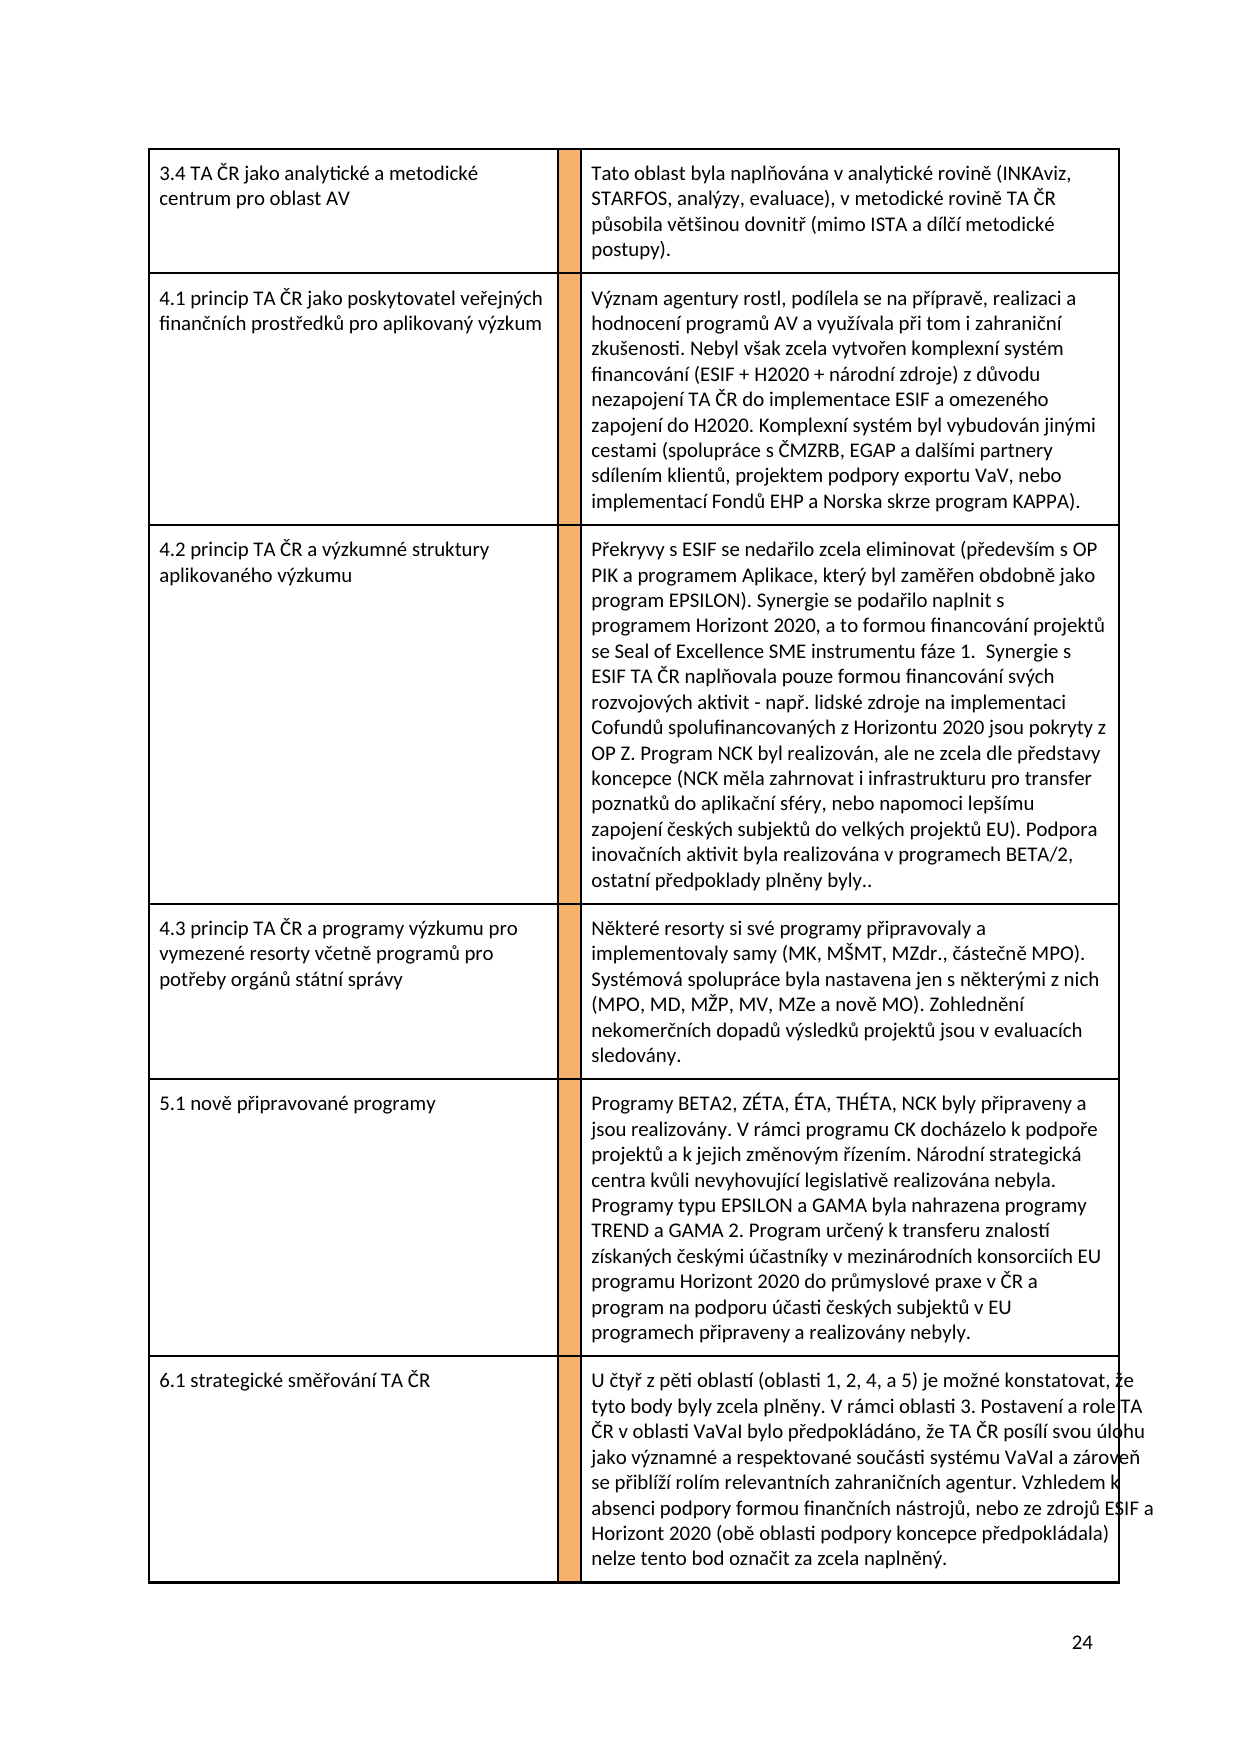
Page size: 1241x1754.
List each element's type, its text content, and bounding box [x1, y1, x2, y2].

table_cell Některé resorty si své programy připravovaly a implementovaly samy (MK, MŠMT, MZdr., částečně MPO). Systémová spolupráce byla nastavena jen s některými z nich (MPO, MD, MŽP, MV, MZe a nově MO). Zohlednění nekomerčních dopadů výsledků projektů jsou v evaluacích sledovány. [582, 905, 1118, 1078]
table_cell 4.1 princip TA ČR jako poskytovatel veřejných finančních prostředků pro aplikovaný výzkum [150, 274, 557, 524]
table_cell [559, 1080, 580, 1355]
table_cell 4.2 princip TA ČR a výzkumné struktury aplikovaného výzkumu [150, 526, 557, 903]
table_cell 5.1 nově připravované programy [150, 1080, 557, 1355]
table_cell [559, 1357, 580, 1581]
table_cell [559, 274, 580, 524]
table_cell Překryvy s ESIF se nedařilo zcela eliminovat (především s OP PIK a programem Aplikace, který byl zaměřen obdobně jako program EPSILON). Synergie se podařilo naplnit s programem Horizont 2020, a to formou financování projektů se Seal of Excellence SME instrumentu fáze 1. Synergie s ESIF TA ČR naplňovala pouze formou financování svých rozvojových aktivit - např. lidské zdroje na implementaci Cofundů spolufinancovaných z Horizontu 2020 jsou pokryty z OP Z. Program NCK byl realizován, ale ne zcela dle představy koncepce (NCK měla zahrnovat i infrastrukturu pro transfer poznatků do aplikační sféry, nebo napomoci lepšímu zapojení českých subjektů do velkých projektů EU). Podpora inovačních aktivit byla realizována v programech BETA/2, ostatní předpoklady plněny byly.. [582, 526, 1118, 903]
table_cell [559, 150, 580, 272]
table_cell 3.4 TA ČR jako analytické a metodické centrum pro oblast AV [150, 150, 557, 272]
table_cell Programy BETA2, ZÉTA, ÉTA, THÉTA, NCK byly připraveny a jsou realizovány. V rámci programu CK docházelo k podpoře projektů a k jejich změnovým řízením. Národní strategická centra kvůli nevyhovující legislativě realizována nebyla. Programy typu EPSILON a GAMA byla nahrazena programy TREND a GAMA 2. Program určený k transferu znalostí získaných českými účastníky v mezinárodních konsorciích EU programu Horizont 2020 do průmyslové praxe v ČR a program na podporu účasti českých subjektů v EU programech připraveny a realizovány nebyly. [582, 1080, 1118, 1355]
table_cell U čtyř z pěti oblastí (oblasti 1, 2, 4, a 5) je možné konstatovat, že tyto body byly zcela plněny. V rámci oblasti 3. Postavení a role TA ČR v oblasti VaVaI bylo předpokládáno, že TA ČR posílí svou úlohu jako významné a respektované součásti systému VaVaI a zároveň se přiblíží rolím relevantních zahraničních agentur. Vzhledem k absenci podpory formou finančních nástrojů, nebo ze zdrojů ESIF a Horizont 2020 (obě oblasti podpory koncepce předpokládala) nelze tento bod označit za zcela naplněný. [582, 1357, 1118, 1581]
table_cell 6.1 strategické směřování TA ČR [150, 1357, 557, 1581]
table_cell Význam agentury rostl, podílela se na přípravě, realizaci a hodnocení programů AV a využívala při tom i zahraniční zkušenosti. Nebyl však zcela vytvořen komplexní systém financování (ESIF + H2020 + národní zdroje) z důvodu nezapojení TA ČR do implementace ESIF a omezeného zapojení do H2020. Komplexní systém byl vybudován jinými cestami (spolupráce s ČMZRB, EGAP a dalšími partnery sdílením klientů, projektem podpory exportu VaV, nebo implementací Fondů EHP a Norska skrze program KAPPA). [582, 274, 1118, 524]
table_cell [559, 526, 580, 903]
table_cell [559, 905, 580, 1078]
table_cell Tato oblast byla naplňována v analytické rovině (INKAviz, STARFOS, analýzy, evaluace), v metodické rovině TA ČR působila většinou dovnitř (mimo ISTA a dílčí metodické postupy). [582, 150, 1118, 272]
table_cell 4.3 princip TA ČR a programy výzkumu pro vymezené resorty včetně programů pro potřeby orgánů státní správy [150, 905, 557, 1078]
